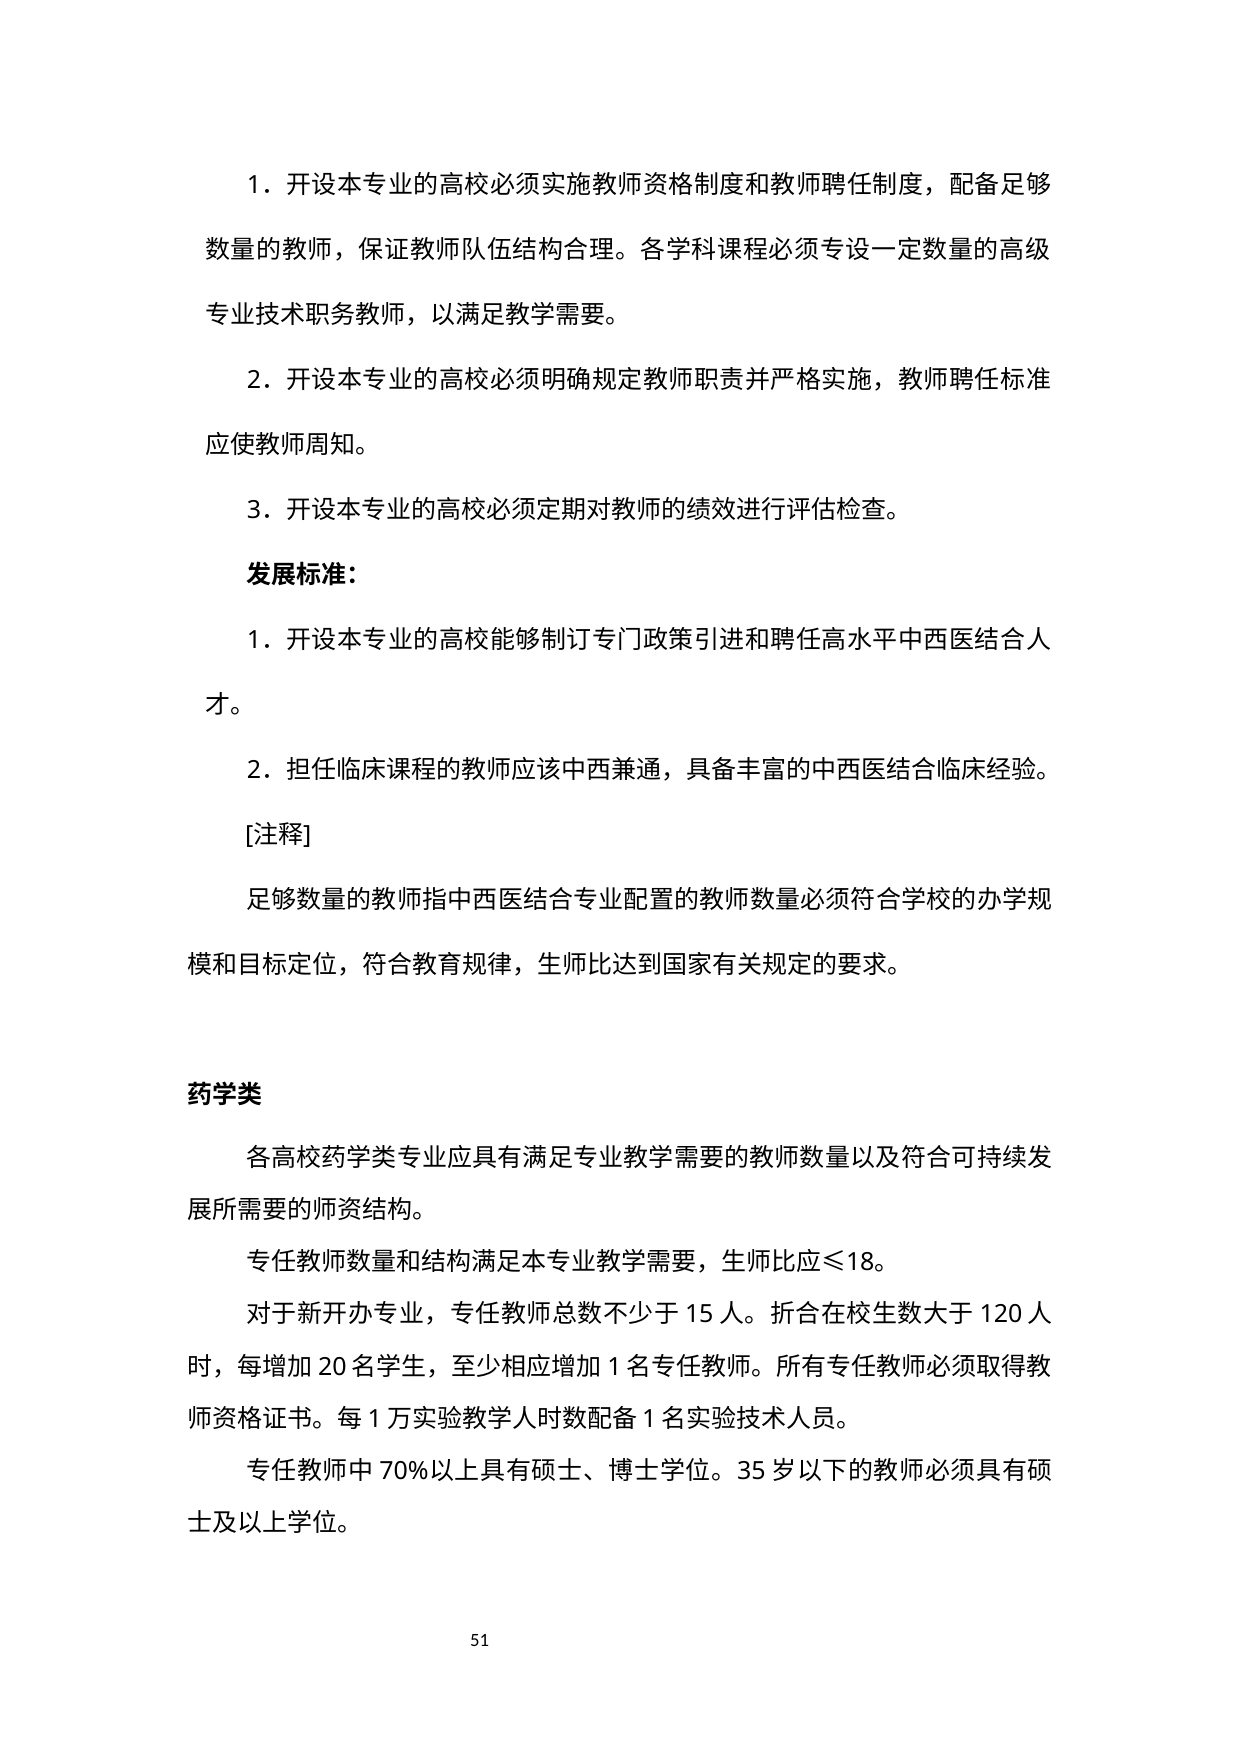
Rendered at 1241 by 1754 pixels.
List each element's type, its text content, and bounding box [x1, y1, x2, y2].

list 开设本专业的高校能够制订专门政策引进和聘任高水平中西医结合人才。 [205, 605, 1053, 735]
text 专任教师数量和结构满足本专业教学需要，生师比应≤18。 [187, 1229, 1053, 1281]
list 开设本专业的高校必须定期对教师的绩效进行评估检查。 [205, 475, 1053, 540]
text 专任教师中70%以上具有硕士、博士学位。35岁以下的教师必须具有硕士及以上学位。 [187, 1437, 1053, 1542]
text [注释] [187, 800, 1053, 865]
subtitle 药学类 [187, 1060, 1053, 1125]
list 开设本专业的高校必须实施教师资格制度和教师聘任制度，配备足够数量的教师，保证教师队伍结构合理。各学科课程必须专设一定数量的高级专业技术职务教师，以满足教学需要。 [205, 150, 1053, 345]
text 各高校药学类专业应具有满足专业教学需要的教师数量以及符合可持续发展所需要的师资结构。 [187, 1125, 1053, 1229]
text 发展标准： [187, 540, 1053, 605]
text 对于新开办专业，专任教师总数不少于15人。折合在校生数大于120人时，每增加20名学生，至少相应增加1名专任教师。所有专任教师必须取得教师资格证书。每1万实验教学人时数配备1名实验技术人员。 [187, 1281, 1053, 1437]
list 开设本专业的高校必须明确规定教师职责并严格实施，教师聘任标准应使教师周知。 [205, 345, 1053, 475]
list 担任临床课程的教师应该中西兼通，具备丰富的中西医结合临床经验。 [205, 735, 1053, 800]
text 足够数量的教师指中西医结合专业配置的教师数量必须符合学校的办学规模和目标定位，符合教育规律，生师比达到国家有关规定的要求。 [187, 865, 1053, 995]
